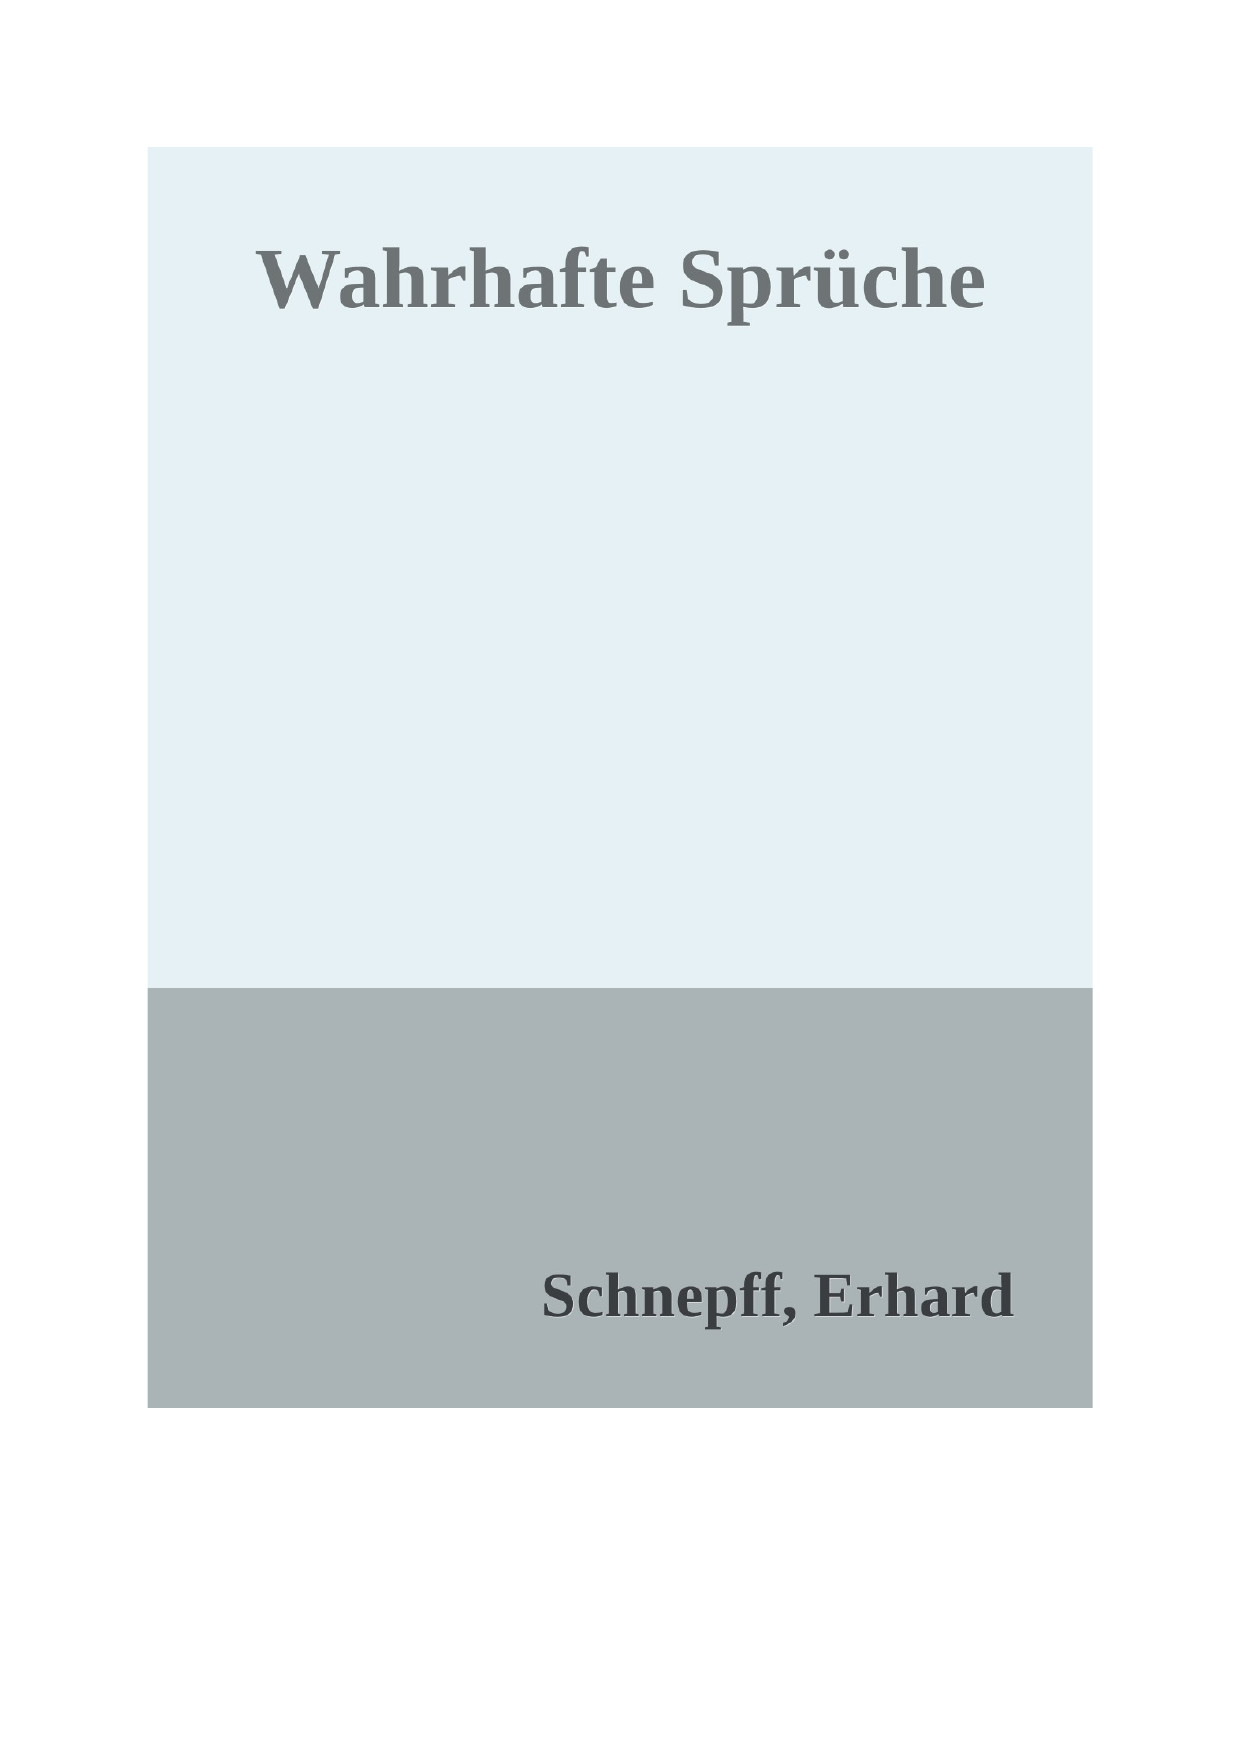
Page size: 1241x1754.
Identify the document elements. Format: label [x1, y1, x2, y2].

picture [147, 147, 1093, 1408]
